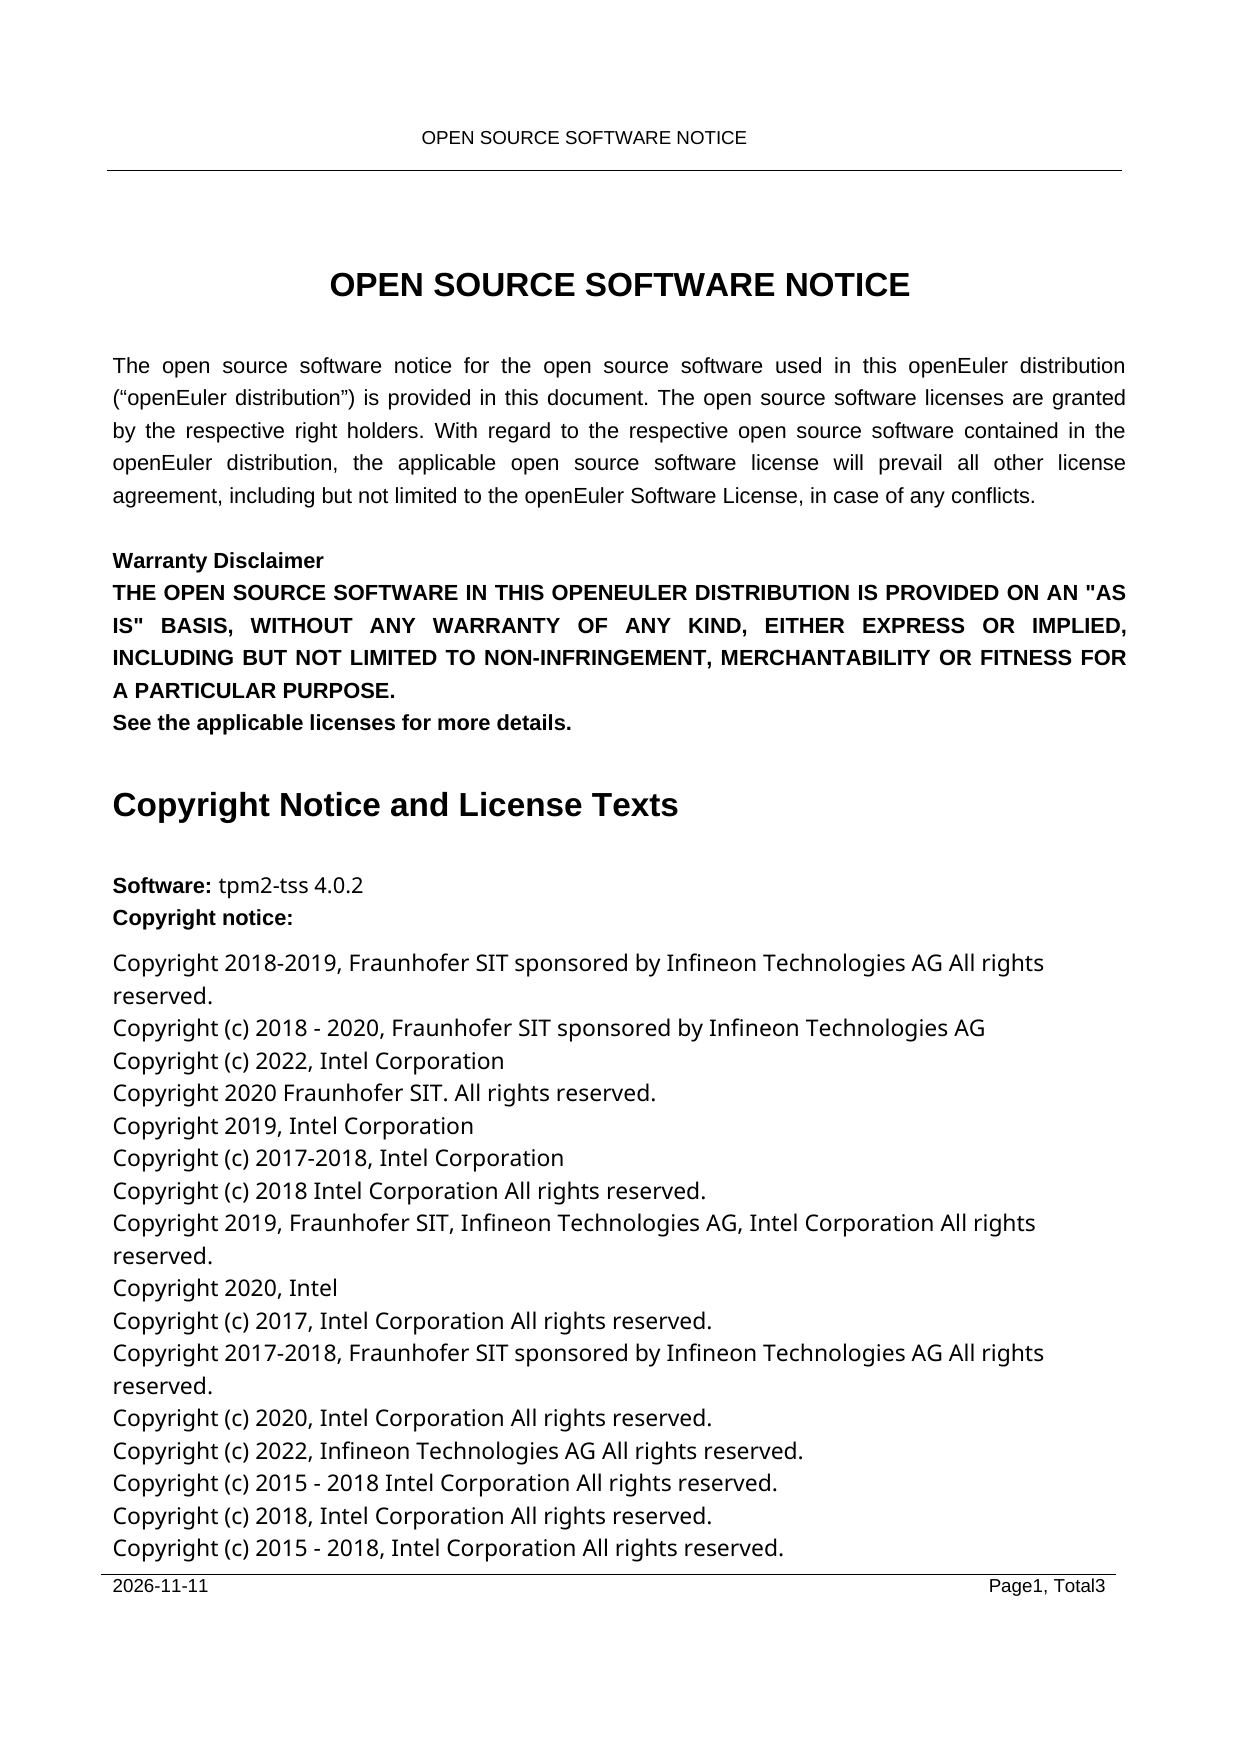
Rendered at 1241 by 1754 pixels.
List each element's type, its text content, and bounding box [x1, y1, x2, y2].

text OPEN SOURCE SOFTWARE NOTICE [112, 251, 1128, 316]
text The open source software notice for the open source software used in this openEuler distribution (“openEuler distribution”) is provided in this document. The open source software licenses are granted by the respective right holders. With regard to the respective open source software contained in the openEuler distribution, the applicable open source software license will prevail all other license agreement, including but not limited to the openEuler Software License, in case of any conflicts. [112, 349, 1128, 511]
title Software: tpm2-tss 4.0.2 [112, 869, 1128, 901]
text THE OPEN SOURCE SOFTWARE IN THIS OPENEULER DISTRIBUTION IS PROVIDED ON AN "AS IS" BASIS, WITHOUT ANY WARRANTY OF ANY KIND, EITHER EXPRESS OR IMPLIED, INCLUDING BUT NOT LIMITED TO NON-INFRINGEMENT, MERCHANTABILITY OR FITNESS FOR A PARTICULAR PURPOSE. See the applicable licenses for more details. [112, 576, 1128, 739]
text Copyright notice: [112, 901, 1128, 934]
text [112, 947, 1128, 1564]
text Copyright Notice and License Texts [112, 771, 1128, 836]
text Warranty Disclaimer [112, 544, 1128, 576]
